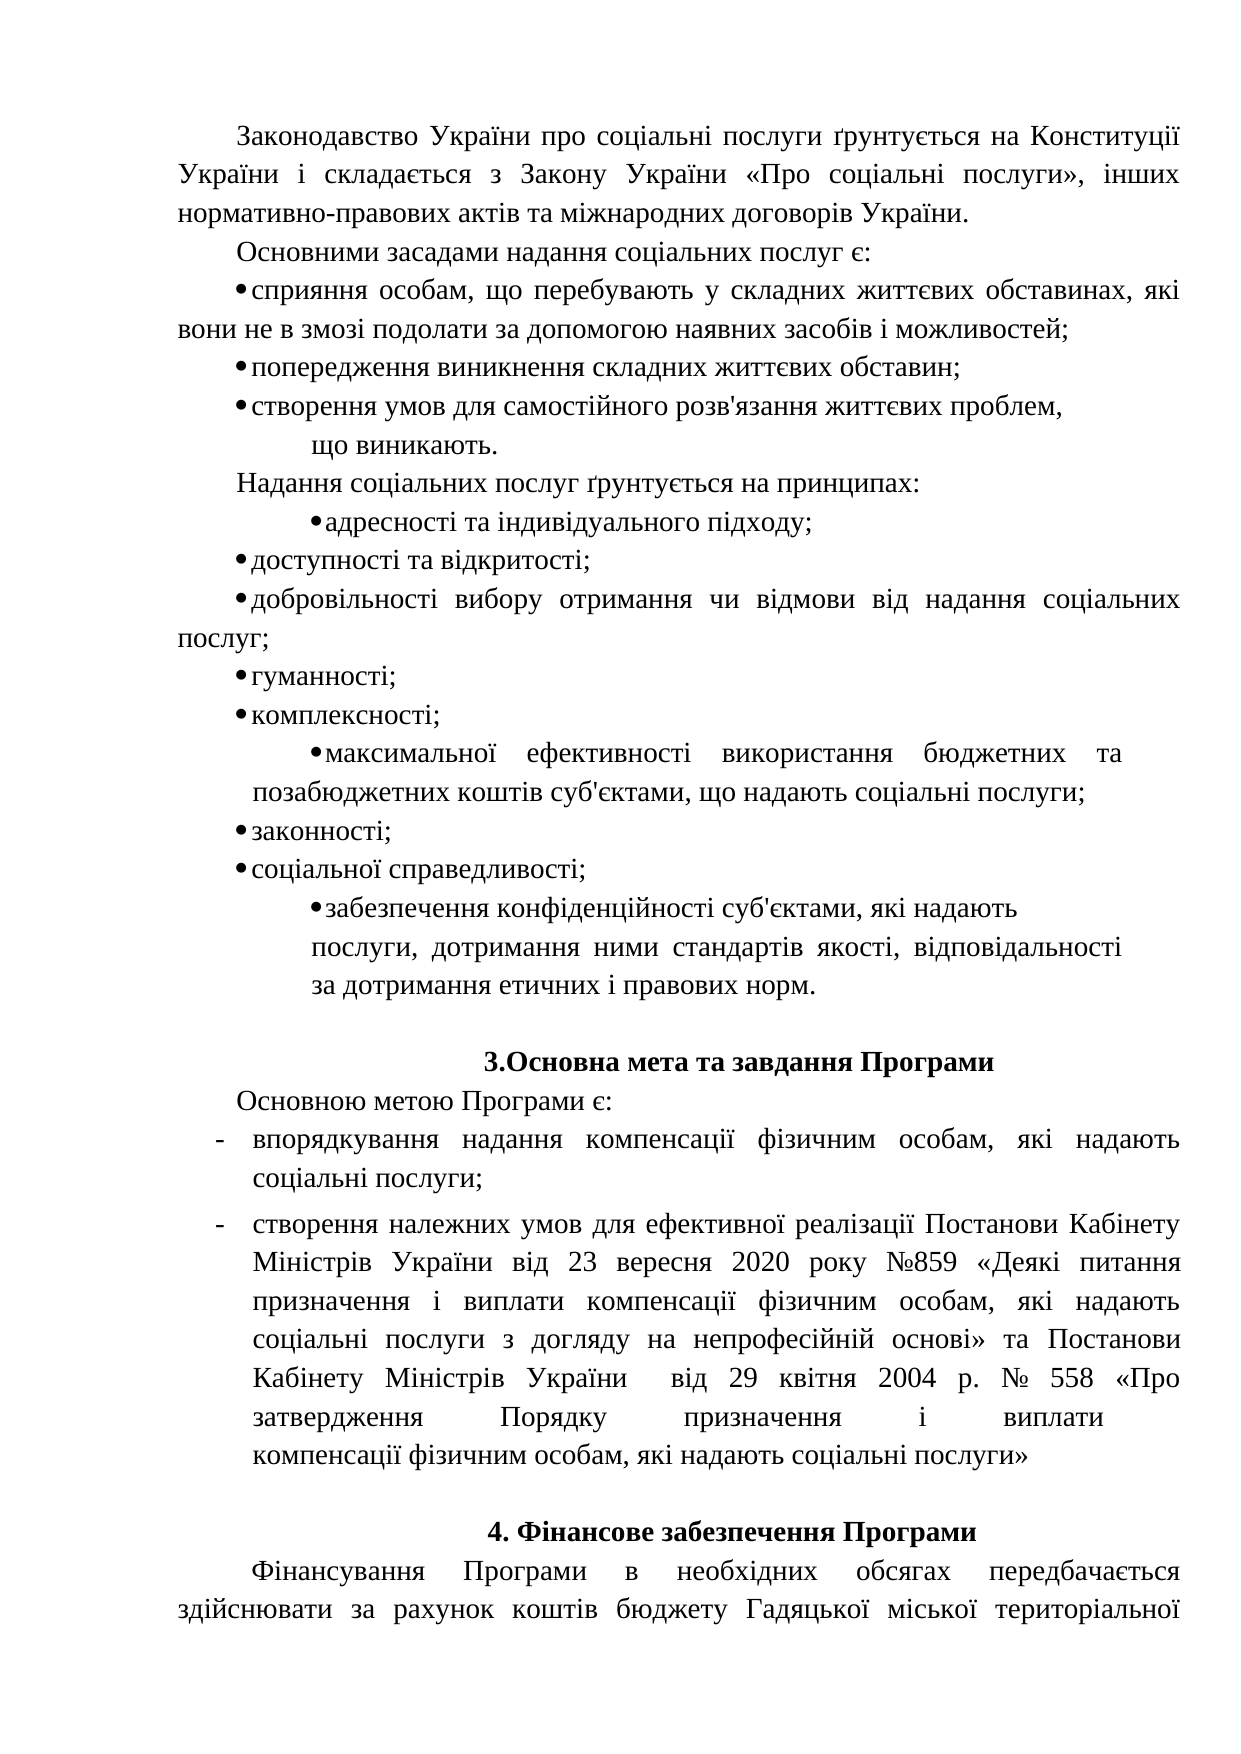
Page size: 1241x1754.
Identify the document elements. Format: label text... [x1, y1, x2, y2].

list комплексності; [177, 697, 1181, 731]
list створення умов для самостійного розв'язання життєвих проблем, [177, 388, 1181, 422]
text 3.Основна мета та завдання Програми [208, 1044, 1181, 1078]
list адресності та індивідуального підходу; [252, 504, 1071, 537]
text Основними засадами надання соціальних послуг є: [177, 234, 1181, 267]
list добровільності вибору отримання чи відмови від надання соціальних послуг; [177, 581, 1181, 653]
text 4. Фінансове забезпечення Програми [283, 1514, 1181, 1548]
list попередження виникнення складних життєвих обставин; [177, 349, 1181, 383]
list сприяння особам, що перебувають у складних життєвих обставинах, які вони не в змозі подолати за допомогою наявних засобів і можливостей; [177, 272, 1181, 344]
text послуги, дотримання ними стандартів якості, відповідальності за дотримання етичних і правових норм. [311, 929, 1123, 1001]
text Основною метою Програми є: [177, 1083, 1181, 1116]
list соціальної справедливості; [177, 851, 1181, 885]
list максимальної ефективності використання бюджетних та позабюджетних коштів суб'єктами, що надають соціальні послуги; [252, 736, 1123, 808]
text що виникають. [311, 427, 1181, 460]
list впорядкування надання компенсації фізичним особам, які надають соціальні послуги; [215, 1121, 1181, 1193]
text Надання соціальних послуг ґрунтується на принципах: [177, 465, 1181, 499]
list гуманності; [177, 658, 1181, 692]
list законності; [177, 813, 1181, 846]
list забезпечення конфіденційності суб'єктами, які надають [252, 890, 1123, 924]
text Законодавство України про соціальні послуги ґрунтується на Конституції України і складається з Закону України «Про соціальні послуги», інших нормативно-правових актів та міжнародних договорів України. [177, 118, 1181, 229]
list створення належних умов для ефективної реалізації Постанови Кабінету Міністрів України від 23 вересня 2020 року №859 «Деякі питання призначення і виплати компенсації фізичним особам, які надають соціальні послуги з догляду на непрофесійній основі» та Постанови Кабінету Міністрів України від 29 квітня 2004 р. № 558 «Про затвердження Порядку призначення і виплати компенсації фізичним особам, які надають соціальні послуги» [215, 1206, 1181, 1471]
list доступності та відкритості; [177, 542, 1181, 576]
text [177, 1553, 1181, 1625]
